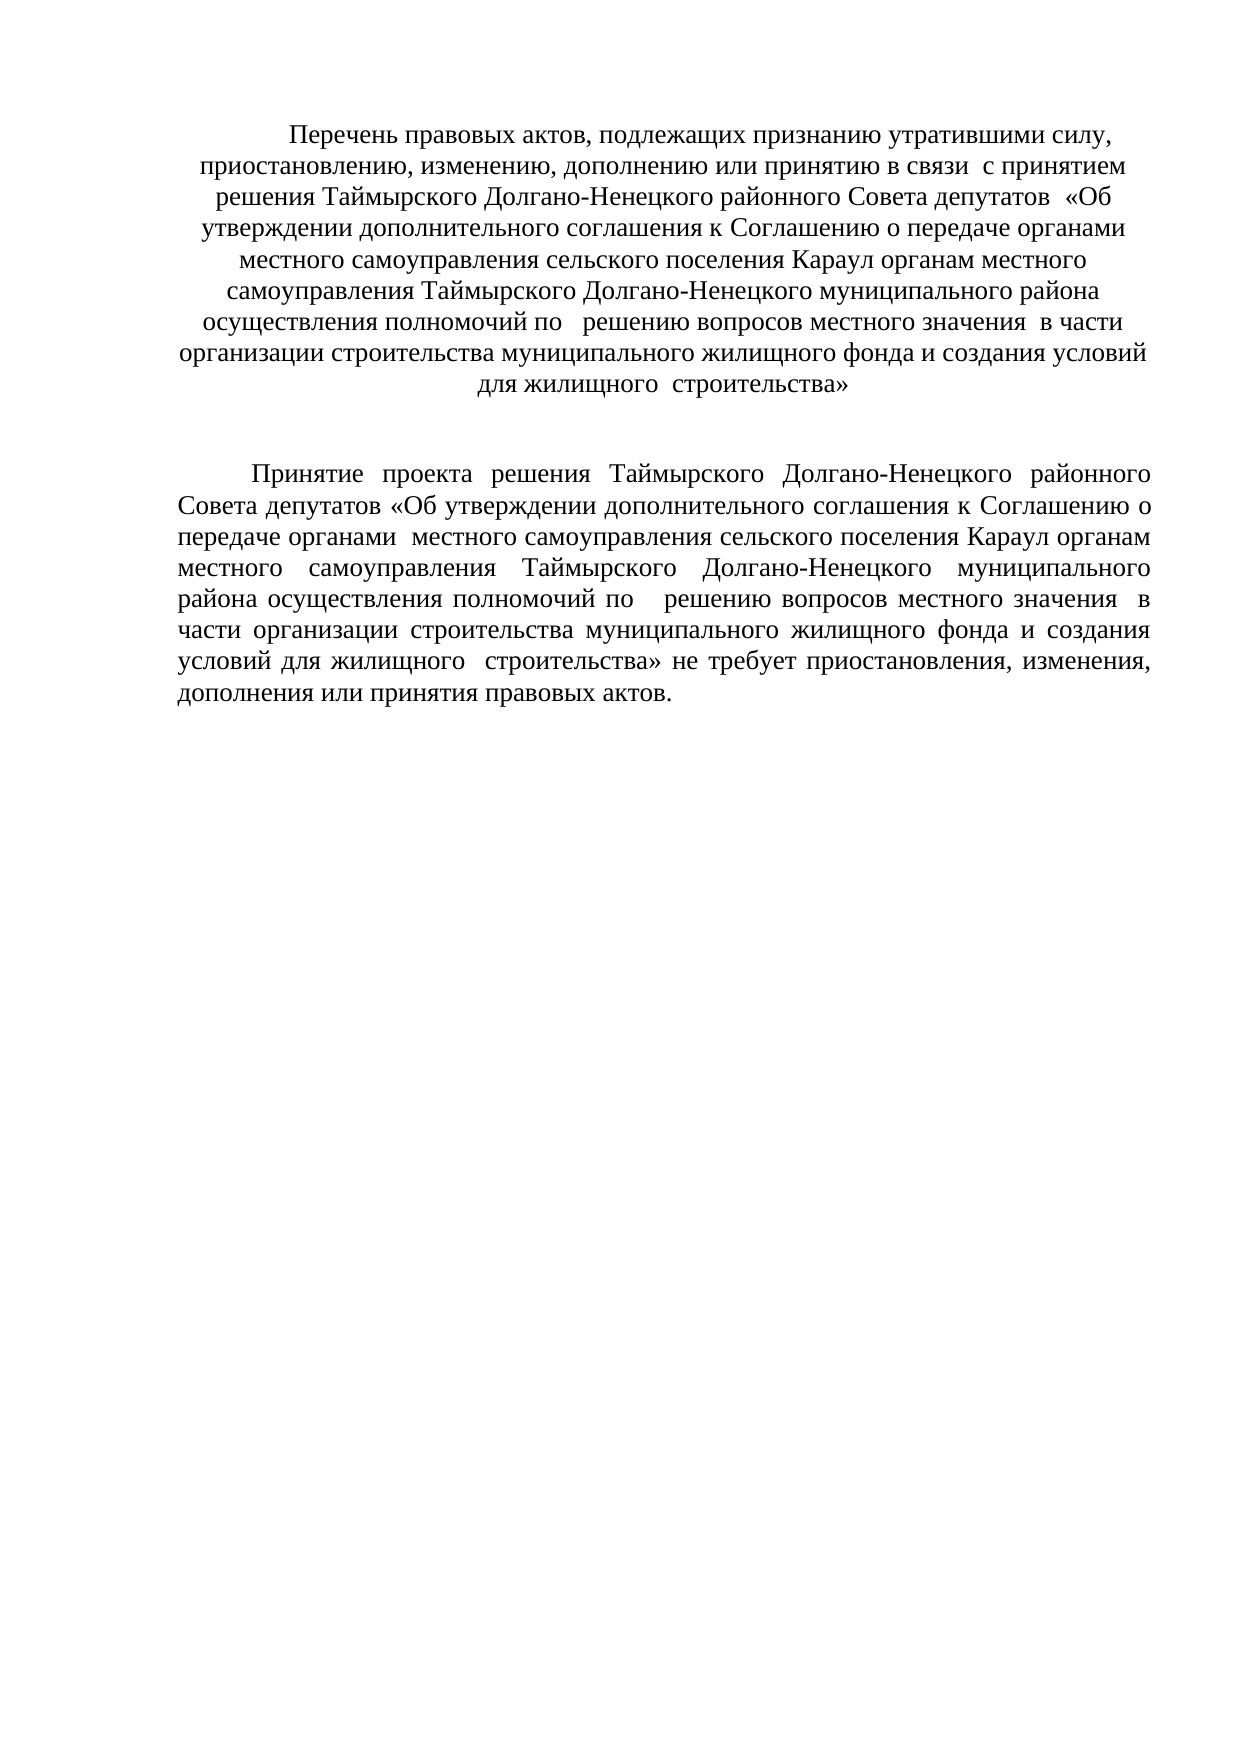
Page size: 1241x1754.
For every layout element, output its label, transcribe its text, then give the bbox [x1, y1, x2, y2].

text Принятие проекта решения Таймырского Долгано-Ненецкого районного Совета депутатов «Об утверждении дополнительного соглашения к Соглашению о передаче органами местного самоуправления сельского поселения Караул органам местного самоуправления Таймырского Долгано-Ненецкого муниципального района осуществления полномочий по решению вопросов местного значения в части организации строительства муниципального жилищного фонда и создания условий для жилищного строительства» не требует приостановления, изменения, дополнения или принятия правовых актов. [177, 458, 1152, 707]
text Перечень правовых актов, подлежащих признанию утратившими силу, приостановлению, изменению, дополнению или принятию в связи с принятием решения Таймырского Долгано-Ненецкого районного Совета депутатов «Об утверждении дополнительного соглашения к Соглашению о передаче органами местного самоуправления сельского поселения Караул органам местного самоуправления Таймырского Долгано-Ненецкого муниципального района осуществления полномочий по решению вопросов местного значения в части организации строительства муниципального жилищного фонда и создания условий для жилищного строительства» [177, 118, 1149, 398]
